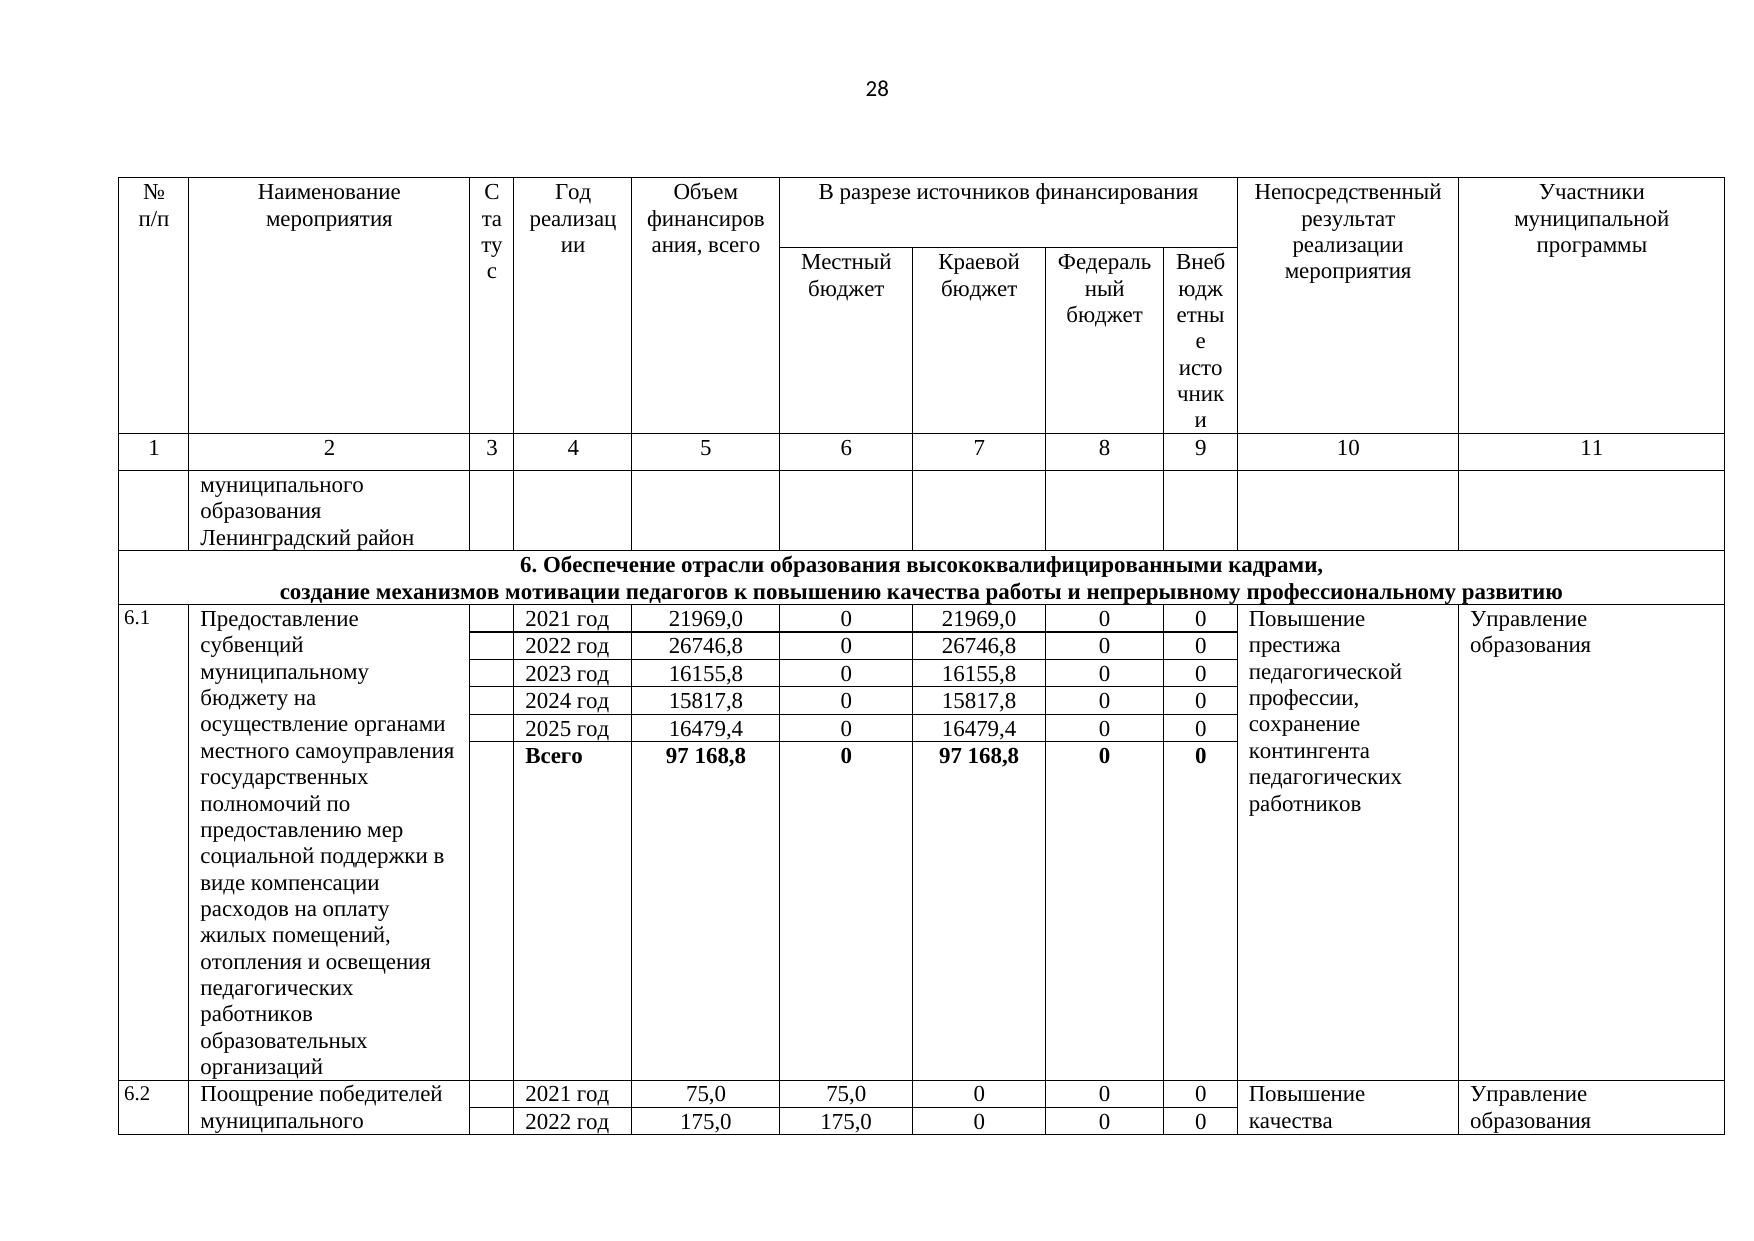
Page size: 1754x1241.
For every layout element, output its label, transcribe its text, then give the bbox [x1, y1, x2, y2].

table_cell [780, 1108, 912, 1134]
table_header Статус [470, 178, 513, 433]
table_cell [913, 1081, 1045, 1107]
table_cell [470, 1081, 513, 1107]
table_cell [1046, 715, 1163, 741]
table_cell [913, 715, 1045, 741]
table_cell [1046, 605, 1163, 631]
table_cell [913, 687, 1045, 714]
table_header Объем финансирования, всего [632, 178, 779, 433]
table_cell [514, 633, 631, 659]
table_cell 2 [189, 434, 469, 470]
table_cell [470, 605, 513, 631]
table_header Непосредственный результат реализации мероприятия [1238, 178, 1458, 433]
table_cell 10 [1238, 434, 1458, 470]
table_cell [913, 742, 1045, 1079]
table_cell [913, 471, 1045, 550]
table_cell 7 [913, 434, 1045, 470]
table_header Наименование мероприятия [189, 178, 469, 433]
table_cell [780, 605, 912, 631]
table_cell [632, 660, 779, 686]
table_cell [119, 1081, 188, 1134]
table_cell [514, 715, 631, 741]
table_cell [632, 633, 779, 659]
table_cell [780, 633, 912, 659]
table_cell Местный бюджет [780, 248, 912, 433]
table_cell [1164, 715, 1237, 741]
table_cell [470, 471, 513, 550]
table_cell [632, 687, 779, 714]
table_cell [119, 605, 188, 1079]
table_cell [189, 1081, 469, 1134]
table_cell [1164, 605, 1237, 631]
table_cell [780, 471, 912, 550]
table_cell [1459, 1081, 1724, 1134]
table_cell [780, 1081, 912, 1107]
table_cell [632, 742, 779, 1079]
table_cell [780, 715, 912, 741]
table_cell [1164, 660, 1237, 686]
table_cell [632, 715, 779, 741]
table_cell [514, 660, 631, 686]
table_cell 3 [470, 434, 513, 470]
table_cell Внебюджетные источники [1164, 248, 1237, 433]
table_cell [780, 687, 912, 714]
table_header № п/п [119, 178, 188, 433]
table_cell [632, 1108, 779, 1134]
table_cell Федеральный бюджет [1046, 248, 1163, 433]
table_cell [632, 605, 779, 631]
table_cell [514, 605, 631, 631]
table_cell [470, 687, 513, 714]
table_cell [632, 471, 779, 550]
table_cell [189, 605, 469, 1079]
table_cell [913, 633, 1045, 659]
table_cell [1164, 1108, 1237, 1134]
table_cell 8 [1046, 434, 1163, 470]
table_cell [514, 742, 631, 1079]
table_cell 6 [780, 434, 912, 470]
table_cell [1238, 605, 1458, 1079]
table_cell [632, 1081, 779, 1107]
table_cell 1 [119, 434, 188, 470]
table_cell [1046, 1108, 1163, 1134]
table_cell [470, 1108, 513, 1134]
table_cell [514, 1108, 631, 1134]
table_cell 11 [1459, 434, 1724, 470]
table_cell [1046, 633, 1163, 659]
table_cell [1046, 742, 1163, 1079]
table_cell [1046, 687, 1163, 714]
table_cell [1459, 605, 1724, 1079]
table_header Участники муниципальной программы [1459, 178, 1724, 433]
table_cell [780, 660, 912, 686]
table_header Год реализации [514, 178, 631, 433]
table_cell 5 [632, 434, 779, 470]
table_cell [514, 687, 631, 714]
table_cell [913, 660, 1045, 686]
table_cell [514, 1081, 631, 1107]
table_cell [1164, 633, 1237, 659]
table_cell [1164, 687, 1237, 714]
table_cell 9 [1164, 434, 1237, 470]
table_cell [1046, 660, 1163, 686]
table_cell Краевой бюджет [913, 248, 1045, 433]
table_header В разрезе источников финансирования [780, 178, 1237, 247]
table_cell 4 [514, 434, 631, 470]
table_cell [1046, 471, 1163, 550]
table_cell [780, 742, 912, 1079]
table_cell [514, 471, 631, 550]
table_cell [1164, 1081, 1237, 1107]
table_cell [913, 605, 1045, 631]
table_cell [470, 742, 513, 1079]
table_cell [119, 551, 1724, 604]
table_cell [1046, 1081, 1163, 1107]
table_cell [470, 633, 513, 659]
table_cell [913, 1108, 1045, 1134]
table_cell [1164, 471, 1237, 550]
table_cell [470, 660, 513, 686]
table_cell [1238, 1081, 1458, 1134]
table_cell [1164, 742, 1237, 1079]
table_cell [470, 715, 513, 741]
